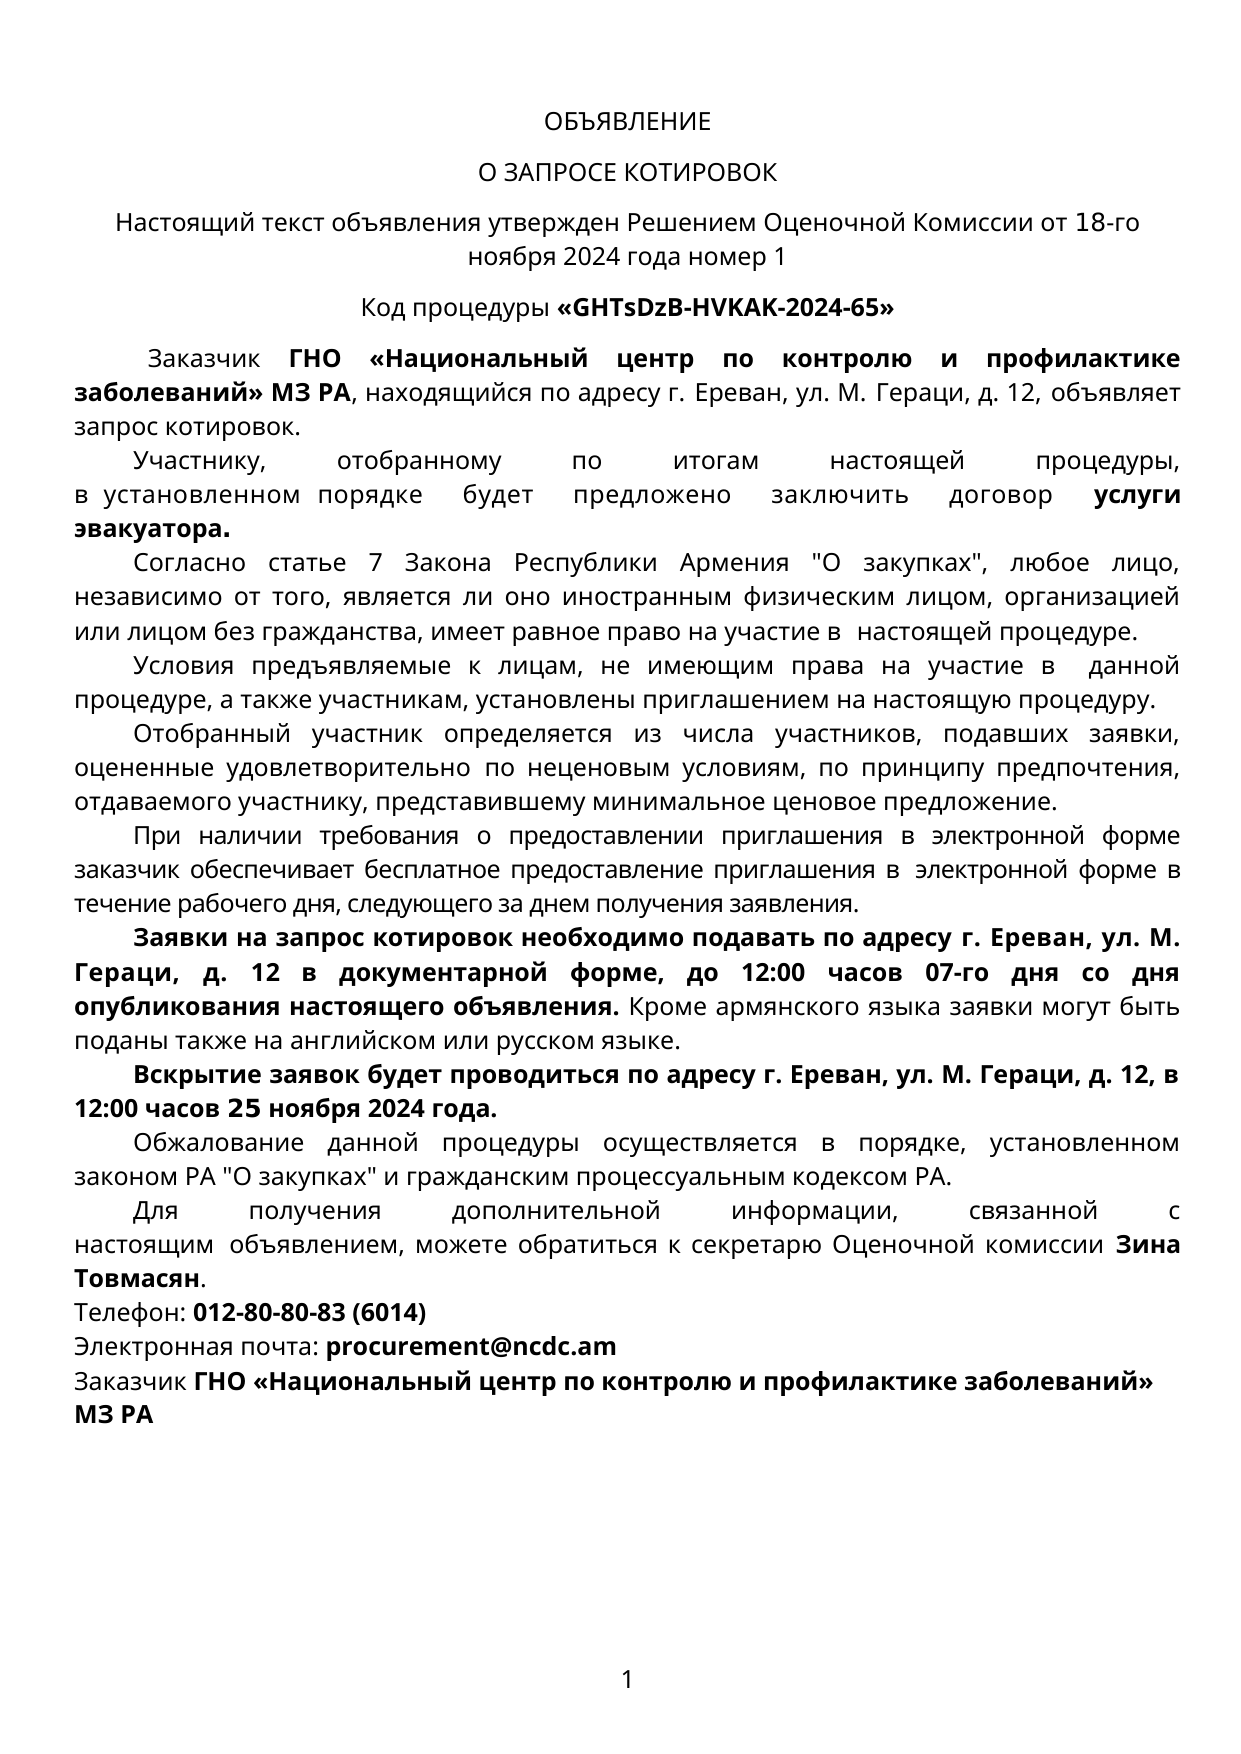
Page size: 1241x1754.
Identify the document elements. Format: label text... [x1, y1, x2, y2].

text О ЗАПРОСЕ КОТИРОВОК [74, 154, 1181, 188]
text Участнику, отобранному по итогам настоящей процедуры, в установленном порядке будет предложено заключить договор услуги эвакуатора․ [74, 443, 1181, 545]
text Для получения дополнительной информации, связанной с настоящим объявлением, можете обратиться к секретарю Оценочной комиссии Зина Товмасян. [74, 1193, 1181, 1295]
text Условия предъявляемые к лицам, не имеющим права на участие в данной процедуре, а также участникам, установлены приглашением на настоящую процедуру. [74, 647, 1181, 716]
text Вскрытие заявок будет проводиться по адресу г. Ереван, ул. М. Гераци, д. 12, в 12:00 часов 25 ноября 2024 года. [74, 1056, 1181, 1124]
text Заказчик ГНО «Национальный центр по контролю и профилактике заболеваний» МЗ РА, находящийся по адресу г. Ереван, ул. М. Гераци, д. 12, объявляет запрос котировок. [74, 340, 1181, 443]
text Телефон: 012-80-80-83 (6014) [74, 1295, 1181, 1329]
text Электронная почта: procurement@ncdc.am [74, 1329, 1181, 1363]
text При наличии требования о предоставлении приглашения в электронной форме заказчик обеспечивает бесплатное предоставление приглашения в электронной форме в течение рабочего дня, следующего за днем получения заявления. [74, 818, 1181, 920]
text Заказчик ГНО «Национальный центр по контролю и профилактике заболеваний» МЗ РА [74, 1363, 1181, 1431]
text Обжалование данной процедуры осуществляется в порядке, установленном законом РА "О закупках" и гражданским процессуальным кодексом РА. [74, 1124, 1181, 1193]
text Заявки на запрос котировок необходимо подавать по адресу г. Ереван, ул. М. Гераци, д. 12 в документарной форме, до 12:00 часов 07-го дня со дня опубликования настоящего объявления. Кроме армянского языка заявки могут быть поданы также на английском или русском языке. [74, 920, 1181, 1056]
text Код процедуры «GHTsDzB-HVKAK-2024-65» [74, 290, 1181, 324]
text Настоящий текст объявления утвержден Решением Оценочной Комиссии от 18-го ноября 2024 года номер 1 [74, 205, 1181, 273]
text Согласно статье 7 Закона Республики Армения "О закупках", любое лицо, независимо от того, является ли оно иностранным физическим лицом, организацией или лицом без гражданства, имеет равное право на участие в настоящей процедуре. [74, 545, 1181, 647]
text ОБЪЯВЛЕНИЕ [74, 103, 1181, 137]
text Отобранный участник определяется из числа участников, подавших заявки, оцененные удовлетворительно по неценовым условиям, по принципу предпочтения, отдаваемого участнику, представившему минимальное ценовое предложение. [74, 716, 1181, 818]
